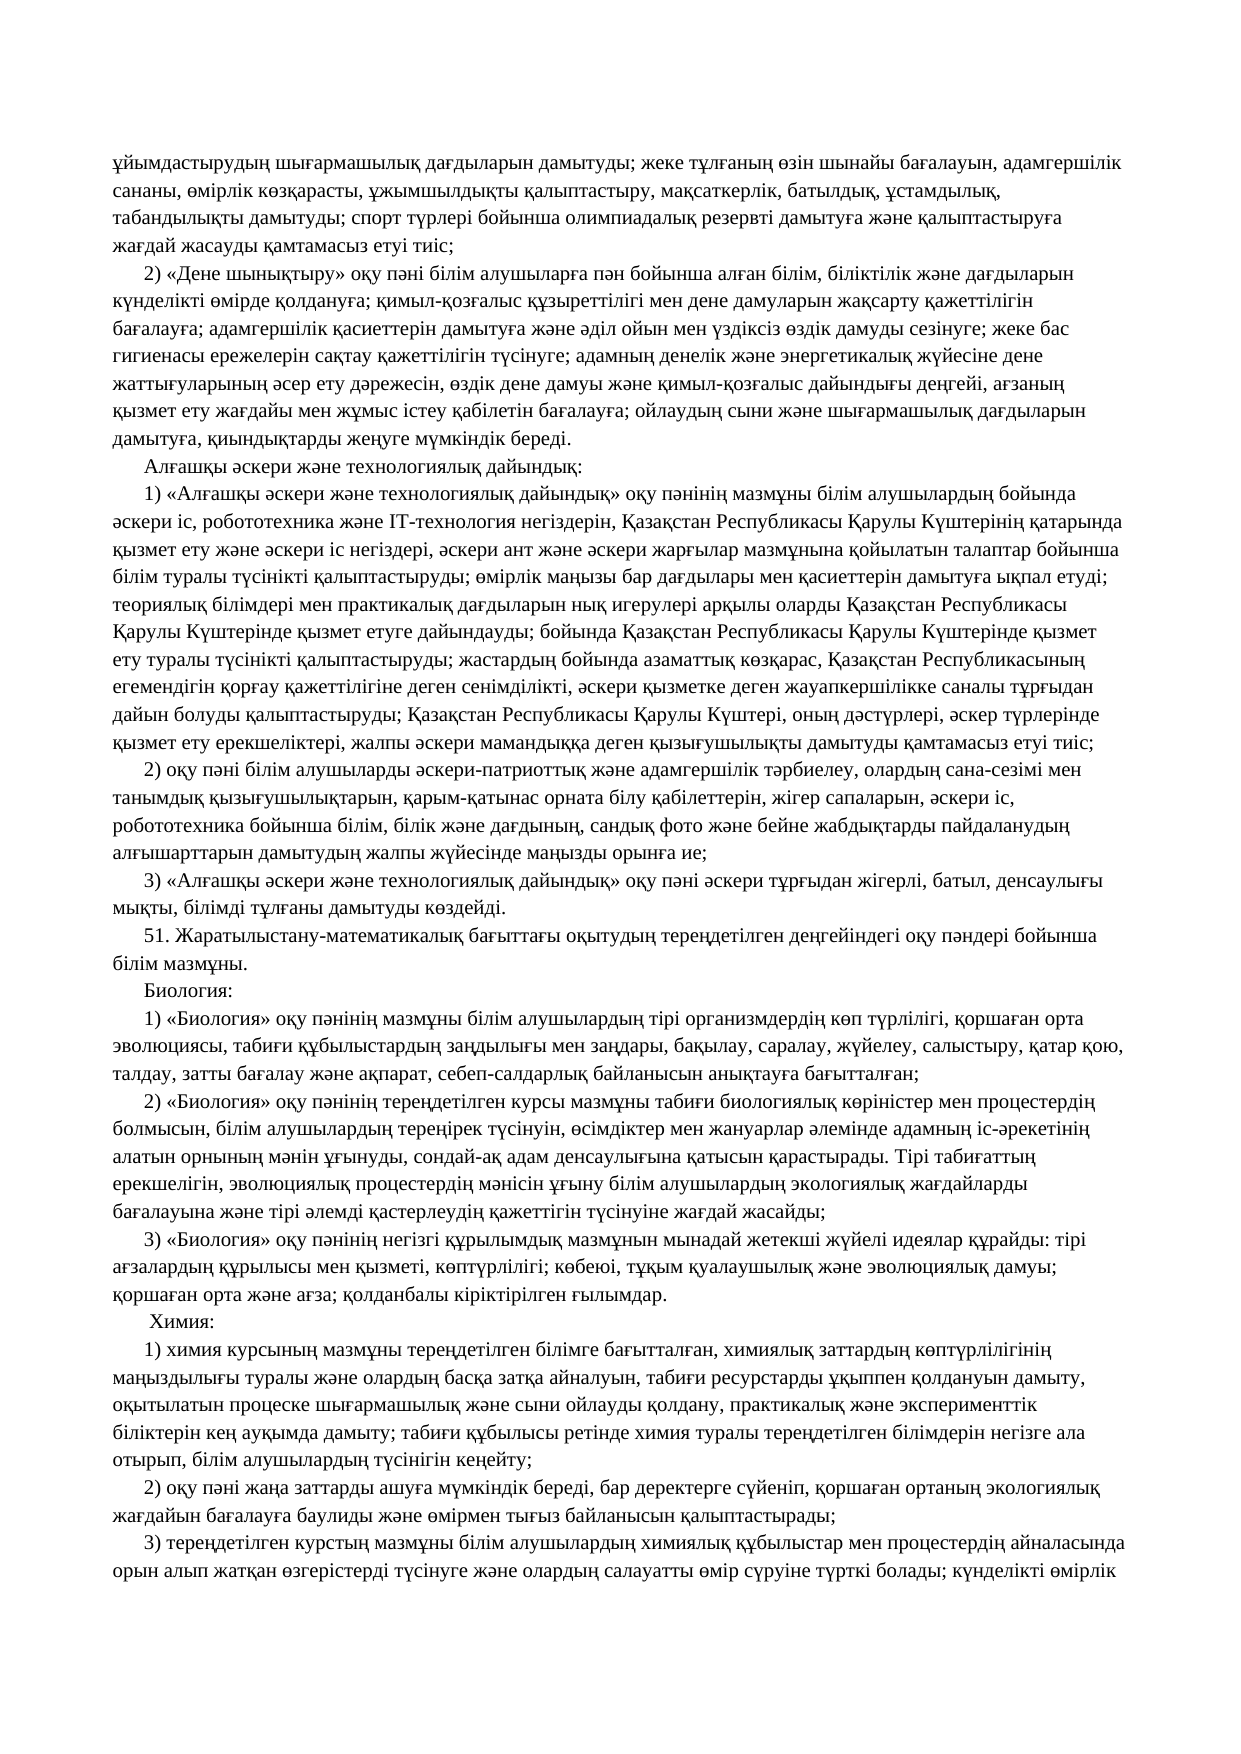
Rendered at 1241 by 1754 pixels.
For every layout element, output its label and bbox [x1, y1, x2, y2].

text [112, 150, 1128, 1582]
